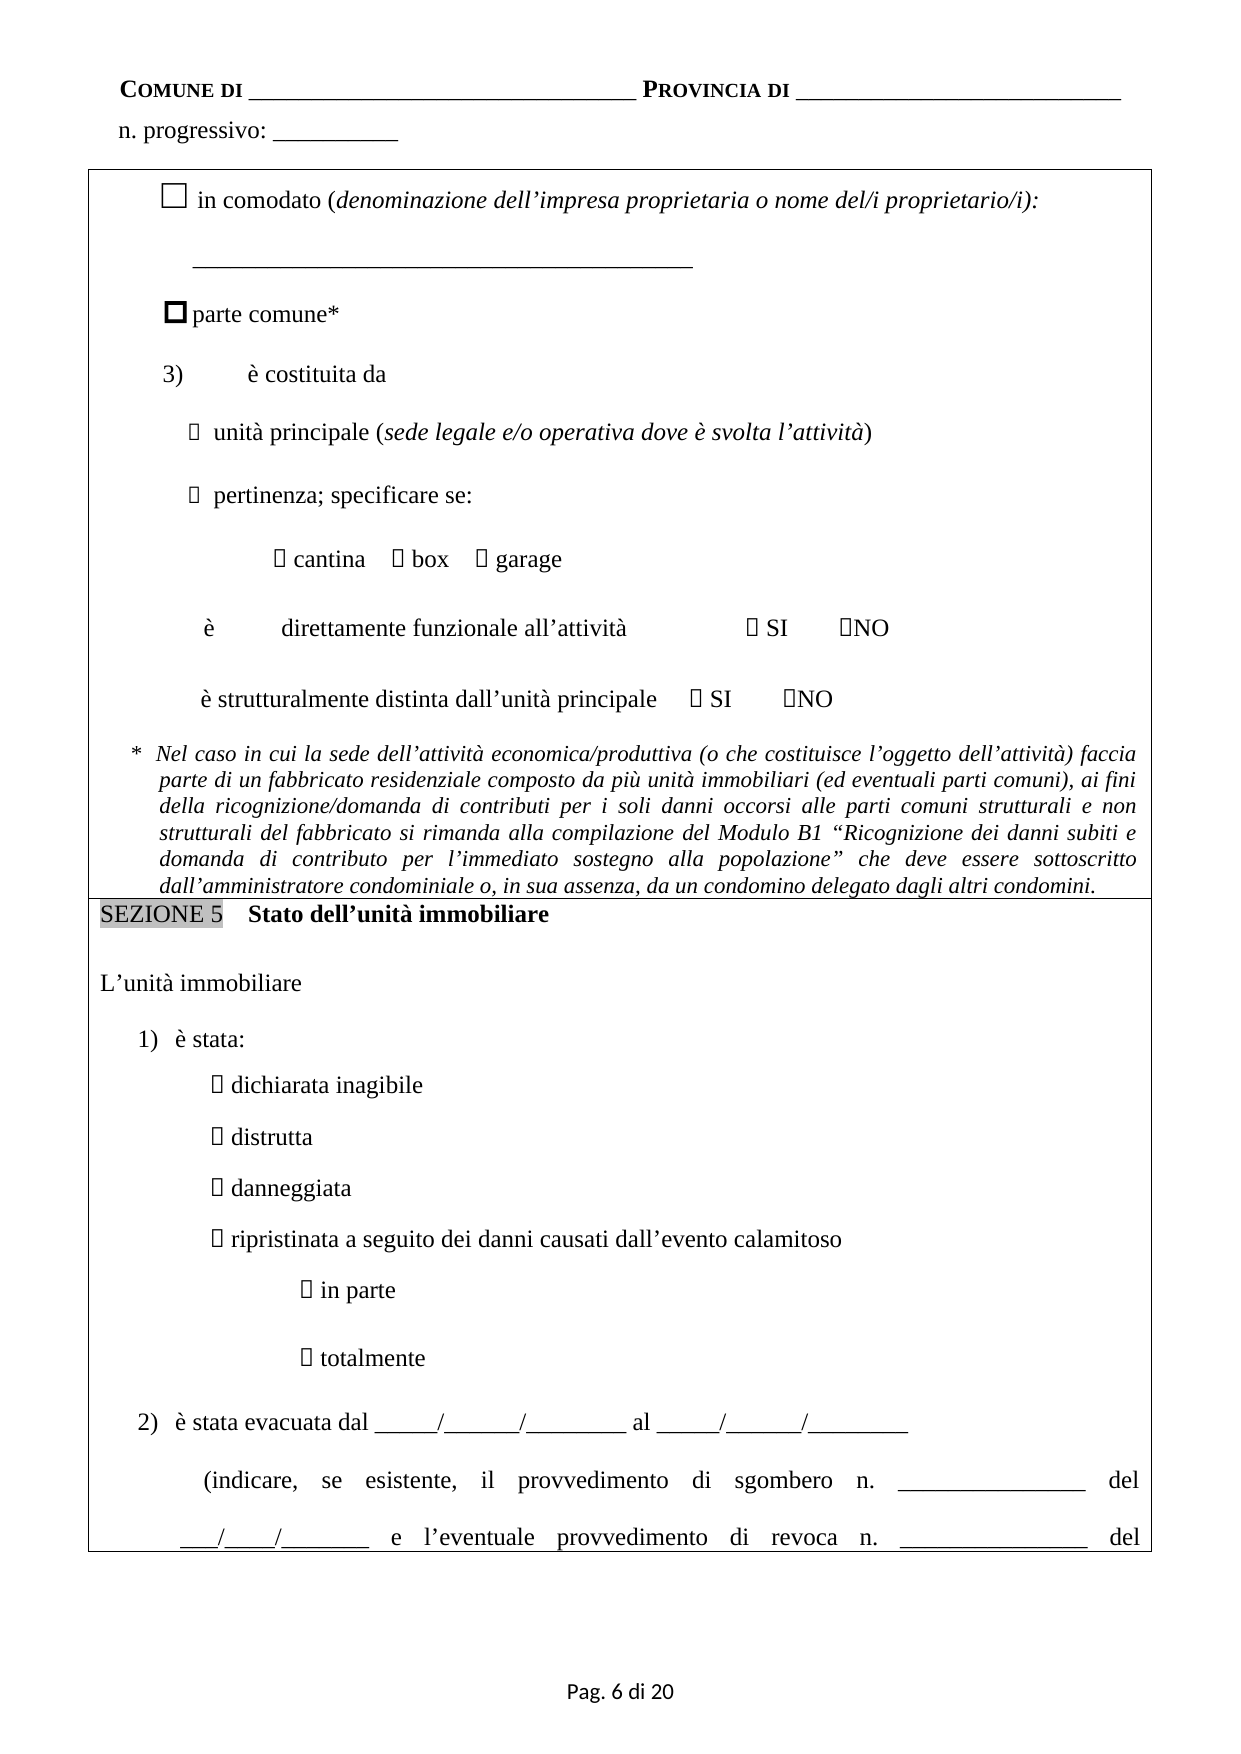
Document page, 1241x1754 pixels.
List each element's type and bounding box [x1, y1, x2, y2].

table_cell [89, 899, 1151, 1551]
table_header [89, 170, 1151, 898]
